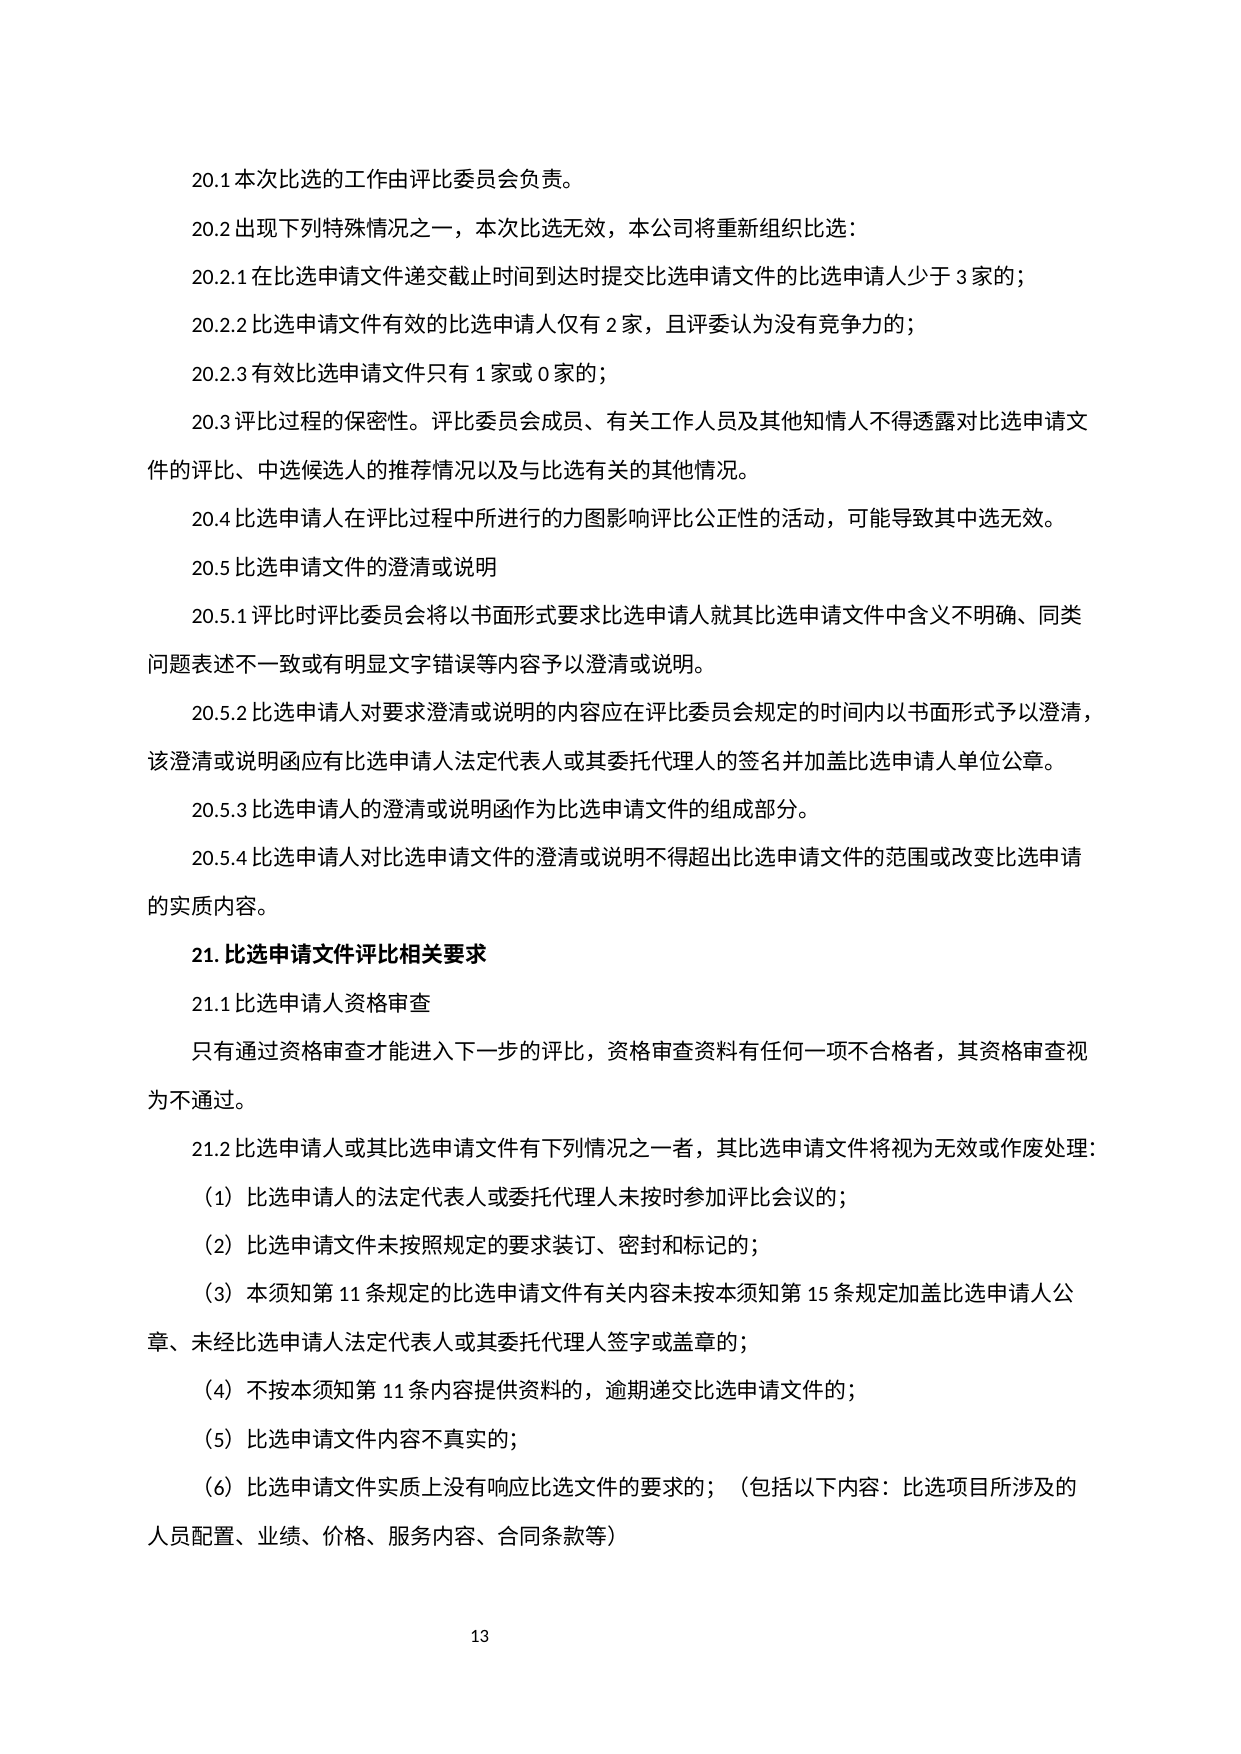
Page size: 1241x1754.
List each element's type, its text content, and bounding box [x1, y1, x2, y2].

text 20.2.3有效比选申请文件只有1家或0家的； [148, 355, 1093, 388]
text （1）比选申请人的法定代表人或委托代理人未按时参加评比会议的； [148, 1179, 1093, 1212]
text （4）不按本须知第11条内容提供资料的，逾期递交比选申请文件的； [148, 1373, 1093, 1405]
text 20.5.1评比时评比委员会将以书面形式要求比选申请人就其比选申请文件中含义不明确、同类问题表述不一致或有明显文字错误等内容予以澄清或说明。 [148, 597, 1093, 679]
text 只有通过资格审查才能进入下一步的评比，资格审查资料有任何一项不合格者，其资格审查视为不通过。 [148, 1034, 1093, 1115]
text 20.5.2比选申请人对要求澄清或说明的内容应在评比委员会规定的时间内以书面形式予以澄清，该澄清或说明函应有比选申请人法定代表人或其委托代理人的签名并加盖比选申请人单位公章。 [148, 694, 1093, 776]
text （6）比选申请文件实质上没有响应比选文件的要求的；（包括以下内容：比选项目所涉及的人员配置、业绩、价格、服务内容、合同条款等） [148, 1469, 1093, 1551]
text 20.2.2比选申请文件有效的比选申请人仅有2家，且评委认为没有竞争力的； [148, 307, 1093, 339]
text 20.1本次比选的工作由评比委员会负责。 [148, 162, 1093, 194]
text 20.5.3比选申请人的澄清或说明函作为比选申请文件的组成部分。 [148, 792, 1093, 824]
text 20.2出现下列特殊情况之一，本次比选无效，本公司将重新组织比选： [148, 210, 1093, 243]
text 20.5比选申请文件的澄清或说明 [148, 549, 1093, 582]
text 20.5.4比选申请人对比选申请文件的澄清或说明不得超出比选申请文件的范围或改变比选申请的实质内容。 [148, 840, 1093, 921]
text （2）比选申请文件未按照规定的要求装订、密封和标记的； [148, 1227, 1093, 1260]
list 比选申请文件评比相关要求 [191, 937, 1093, 969]
text 20.3评比过程的保密性。评比委员会成员、有关工作人员及其他知情人不得透露对比选申请文件的评比、中选候选人的推荐情况以及与比选有关的其他情况。 [148, 404, 1093, 485]
text （5）比选申请文件内容不真实的； [148, 1421, 1093, 1454]
text （3）本须知第11条规定的比选申请文件有关内容未按本须知第15条规定加盖比选申请人公章、未经比选申请人法定代表人或其委托代理人签字或盖章的； [148, 1276, 1093, 1357]
text 21.1比选申请人资格审查 [148, 985, 1093, 1018]
text 21.2比选申请人或其比选申请文件有下列情况之一者，其比选申请文件将视为无效或作废处理： [148, 1131, 1093, 1163]
text 20.2.1在比选申请文件递交截止时间到达时提交比选申请文件的比选申请人少于3家的； [148, 259, 1093, 291]
text 20.4比选申请人在评比过程中所进行的力图影响评比公正性的活动，可能导致其中选无效。 [148, 501, 1093, 533]
